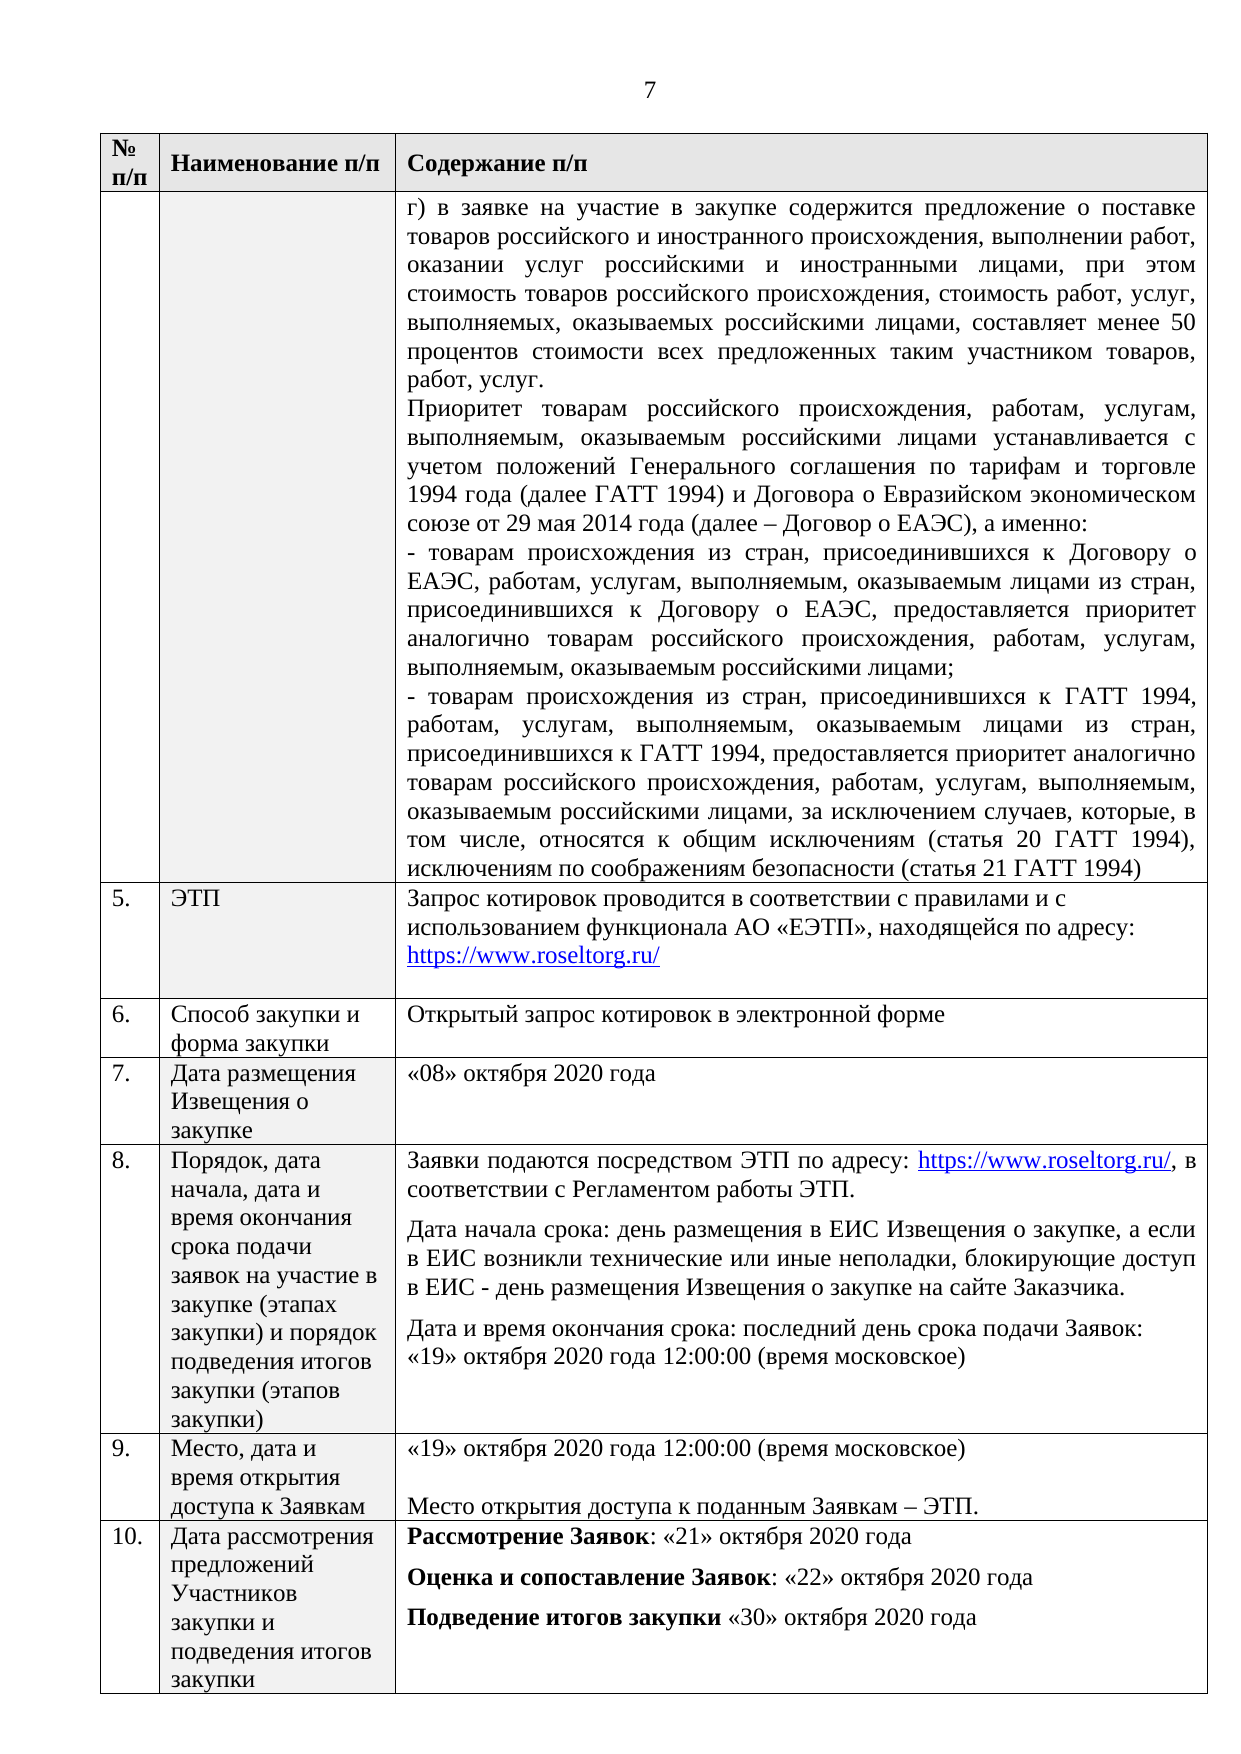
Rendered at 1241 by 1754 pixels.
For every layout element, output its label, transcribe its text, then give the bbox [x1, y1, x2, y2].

table_cell Заявки подаются посредством ЭТП по адресу: https://www.roseltorg.ru/, в соответствии с Регламентом работы ЭТП. Дата начала срока: день размещения в ЕИС Извещения о закупке, а если в ЕИС возникли технические или иные неполадки, блокирующие доступ в ЕИС - день размещения Извещения о закупке на сайте Заказчика. Дата и время окончания срока: последний день срока подачи Заявок: 12:00:00 (время московское) [396, 1145, 1207, 1432]
table_header Наименование п/п [160, 134, 395, 191]
table_cell [101, 1521, 159, 1693]
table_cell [160, 192, 395, 882]
table_cell Порядок, дата начала, дата и время окончания срока подачи заявок на участие в закупке (этапах закупки) и порядок подведения итогов закупки (этапов закупки) [160, 1145, 395, 1432]
table_header Содержание п/п [396, 134, 1207, 191]
table_cell ЭТП [160, 883, 395, 998]
table_cell [101, 1434, 159, 1520]
table_cell Открытый запрос котировок в электронной форме [396, 999, 1207, 1057]
table_cell 12:00:00 (время московское) Место открытия доступа к поданным Заявкам – ЭТП. [396, 1434, 1207, 1520]
table_cell [101, 1058, 159, 1144]
table_cell [101, 883, 159, 998]
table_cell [396, 1521, 1207, 1693]
table_cell Способ закупки и форма закупки [160, 999, 395, 1057]
table_cell Запрос котировок проводится в соответствии с правилами и с использованием функционала АО «ЕЭТП», находящейся по адресу: https://www.roseltorg.ru/ [396, 883, 1207, 998]
table_cell [396, 1058, 1207, 1144]
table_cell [160, 1521, 395, 1693]
table_cell Дата размещения Извещения о закупке [160, 1058, 395, 1144]
table_cell [101, 1145, 159, 1432]
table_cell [396, 192, 1207, 882]
table_header № п/п [101, 134, 159, 191]
table_cell [101, 192, 159, 882]
table_cell [101, 999, 159, 1057]
table_cell Место, дата и время открытия доступа к Заявкам [160, 1434, 395, 1520]
